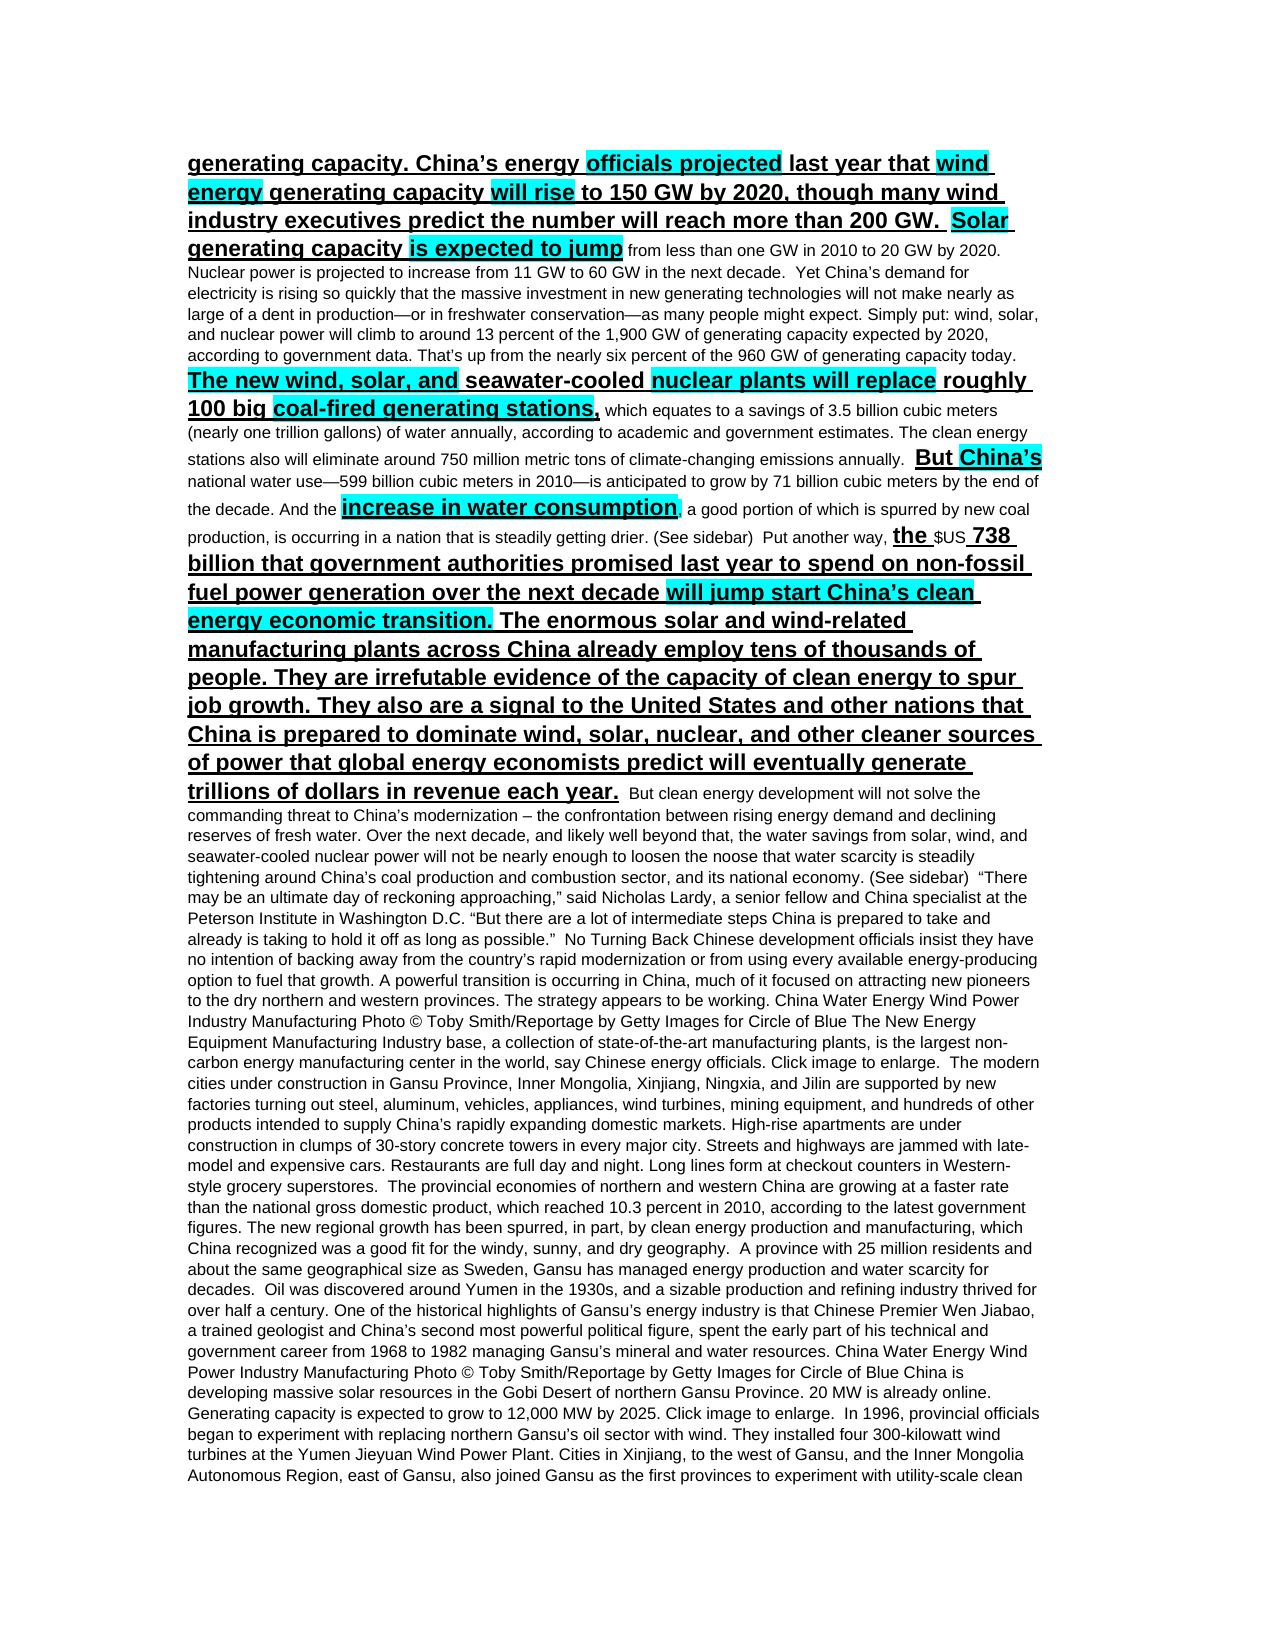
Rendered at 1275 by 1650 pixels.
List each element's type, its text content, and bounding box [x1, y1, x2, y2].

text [187, 150, 1042, 744]
